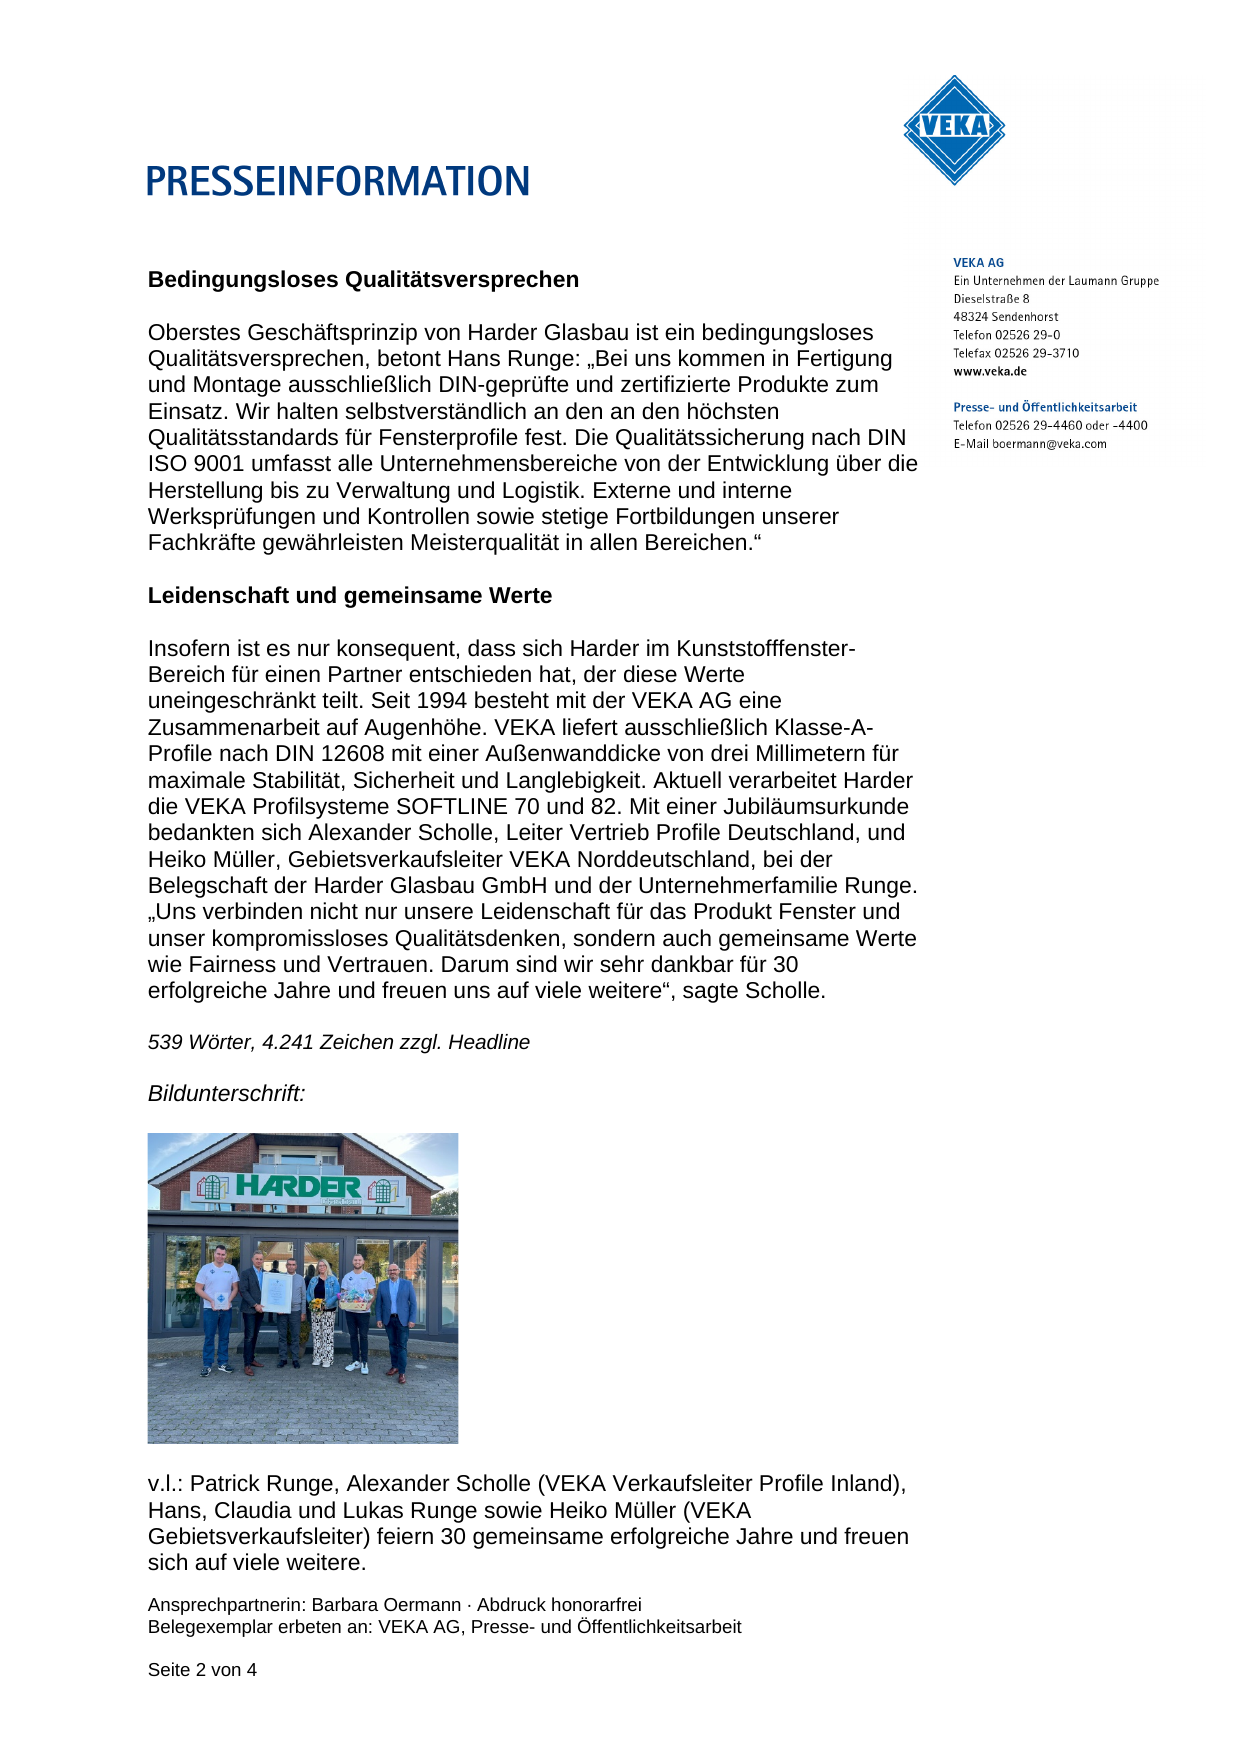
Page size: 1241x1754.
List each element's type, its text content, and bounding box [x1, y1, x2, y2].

picture [131, 144, 547, 223]
text Oberstes Geschäftsprinzip von Harder Glasbau ist ein bedingungsloses Qualitätsversprechen, betont Hans Runge: „Bei uns kommen in Fertigung und Montage ausschließlich DIN-geprüfte und zertifizierte Produkte zum Einsatz. Wir halten selbstverständlich an den an den höchsten Qualitätsstandards für Fensterprofile fest. Die Qualitätssicherung nach DIN ISO 9001 umfasst alle Unternehmensbereiche von der Entwicklung über die Herstellung bis zu Verwaltung und Logistik. Externe und interne Werksprüfungen und Kontrollen sowie stetige Fortbildungen unserer Fachkräfte gewährleisten Meisterqualität in allen Bereichen.“ [148, 318, 919, 556]
text Leidenschaft und gemeinsame Werte [148, 582, 919, 608]
picture [903, 75, 1207, 467]
text Bedingungsloses Qualitätsversprechen [148, 266, 919, 292]
text v.l.: Patrick Runge, Alexander Scholle (VEKA Verkaufsleiter Profile Inland), Hans, Claudia und Lukas Runge sowie Heiko Müller (VEKA Gebietsverkaufsleiter) feiern 30 gemeinsame erfolgreiche Jahre und freuen sich auf viele weitere. [148, 1470, 919, 1576]
picture [147, 1133, 459, 1444]
text 539 Wörter, 4.241 Zeichen zzgl. Headline [148, 1030, 919, 1054]
text Insofern ist es nur konsequent, dass sich Harder im Kunststofffenster-Bereich für einen Partner entschieden hat, der diese Werte uneingeschränkt teilt. Seit 1994 besteht mit der VEKA AG eine Zusammenarbeit auf Augenhöhe. VEKA liefert ausschließlich Klasse-A-Profile nach DIN 12608 mit einer Außenwanddicke von drei Millimetern für maximale Stabilität, Sicherheit und Langlebigkeit. Aktuell verarbeitet Harder die VEKA Profilsysteme SOFTLINE 70 und 82. Mit einer Jubiläumsurkunde bedankten sich Alexander Scholle, Leiter Vertrieb Profile Deutschland, und Heiko Müller, Gebietsverkaufsleiter VEKA Norddeutschland, bei der Belegschaft der Harder Glasbau GmbH und der Unternehmerfamilie Runge. „Uns verbinden nicht nur unsere Leidenschaft für das Produkt Fenster und unser kompromissloses Qualitätsdenken, sondern auch gemeinsame Werte wie Fairness und Vertrauen. Darum sind wir sehr dankbar für 30 erfolgreiche Jahre und freuen uns auf viele weitere“, sagte Scholle. [148, 635, 919, 1004]
text Bildunterschrift: [148, 1080, 919, 1107]
